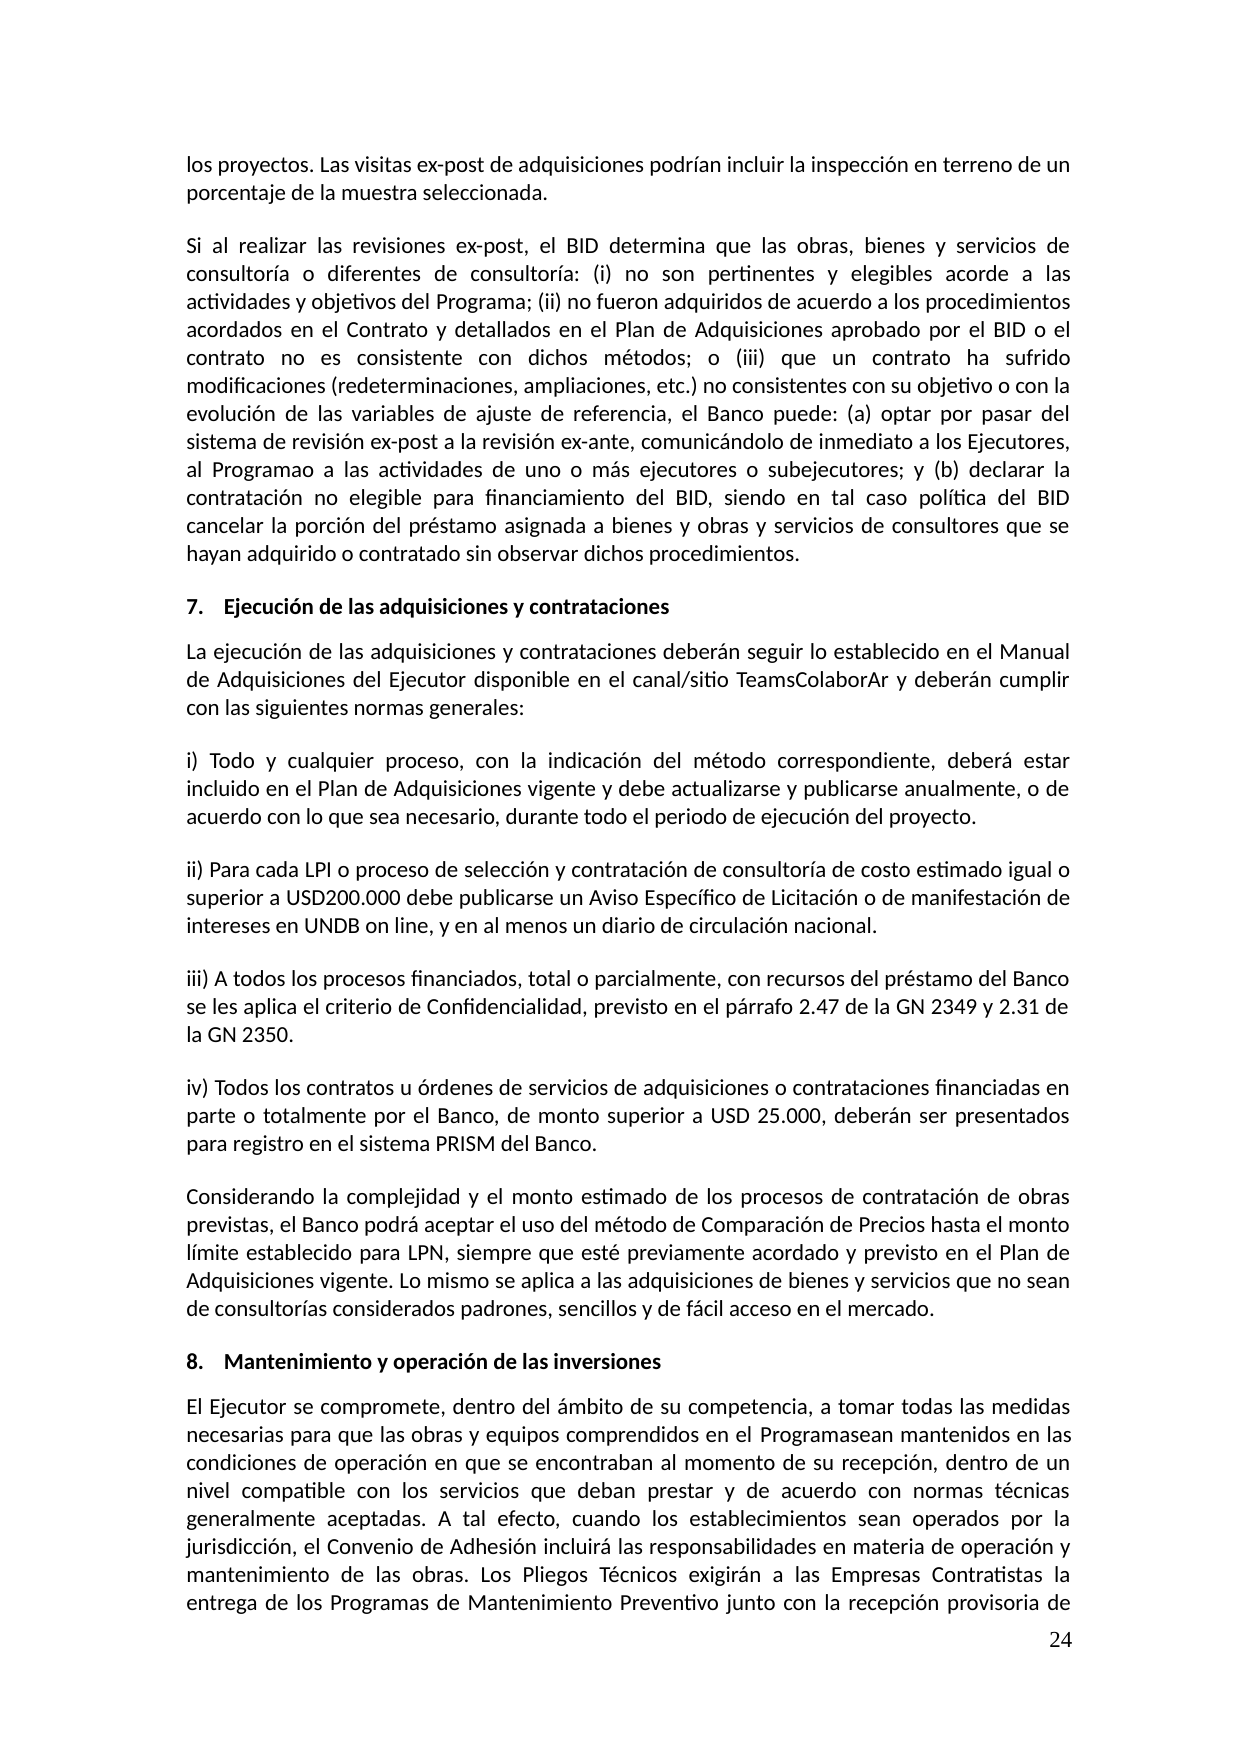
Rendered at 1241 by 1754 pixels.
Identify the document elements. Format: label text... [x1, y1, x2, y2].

list Considerando la complejidad y el monto estimado de los procesos de contratación de obras previstas, el Banco podrá aceptar el uso del método de Comparación de Precios hasta el monto límite establecido para LPN, siempre que esté previamente acordado y previsto en el Plan de Adquisiciones vigente. Lo mismo se aplica a las adquisiciones de bienes y servicios que no sean de consultorías considerados padrones, sencillos y de fácil acceso en el mercado. [186, 1182, 1072, 1322]
list iv) Todos los contratos u órdenes de servicios de adquisiciones o contrataciones financiadas en parte o totalmente por el Banco, de monto superior a USD 25.000, deberán ser presentados para registro en el sistema PRISM del Banco. [186, 1073, 1072, 1157]
subtitle Ejecución de las adquisiciones y contrataciones [186, 592, 1072, 620]
list i) Todo y cualquier proceso, con la indicación del método correspondiente, deberá estar incluido en el Plan de Adquisiciones vigente y debe actualizarse y publicarse anualmente, o de acuerdo con lo que sea necesario, durante todo el periodo de ejecución del proyecto. [186, 746, 1072, 830]
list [186, 150, 1072, 206]
list iii) A todos los procesos financiados, total o parcialmente, con recursos del préstamo del Banco se les aplica el criterio de Confidencialidad, previsto en el párrafo 2.47 de la GN 2349 y 2.31 de la GN 2350. [186, 964, 1072, 1048]
list La ejecución de las adquisiciones y contrataciones deberán seguir lo establecido en el Manual de Adquisiciones del Ejecutor disponible en el canal/sitio TeamsColaborAr y deberán cumplir con las siguientes normas generales: [186, 637, 1072, 721]
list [186, 1392, 1072, 1616]
subtitle Mantenimiento y operación de las inversiones [186, 1347, 1072, 1375]
list ii) Para cada LPI o proceso de selección y contratación de consultoría de costo estimado igual o superior a USD200.000 debe publicarse un Aviso Específico de Licitación o de manifestación de intereses en UNDB on line, y en al menos un diario de circulación nacional. [186, 855, 1072, 939]
list Si al realizar las revisiones ex-post, el BID determina que las obras, bienes y servicios de consultoría o diferentes de consultoría: (i) no son pertinentes y elegibles acorde a las actividades y objetivos del Programa; (ii) no fueron adquiridos de acuerdo a los procedimientos acordados en el Contrato y detallados en el Plan de Adquisiciones aprobado por el BID o el contrato no es consistente con dichos métodos; o (iii) que un contrato ha sufrido modificaciones (redeterminaciones, ampliaciones, etc.) no consistentes con su objetivo o con la evolución de las variables de ajuste de referencia, el Banco puede: (a) optar por pasar del sistema de revisión ex-post a la revisión ex-ante, comunicándolo de inmediato a los Ejecutores, al Programao a las actividades de uno o más ejecutores o subejecutores; y (b) declarar la contratación no elegible para financiamiento del BID, siendo en tal caso política del BID cancelar la porción del préstamo asignada a bienes y obras y servicios de consultores que se hayan adquirido o contratado sin observar dichos procedimientos. [186, 231, 1072, 567]
